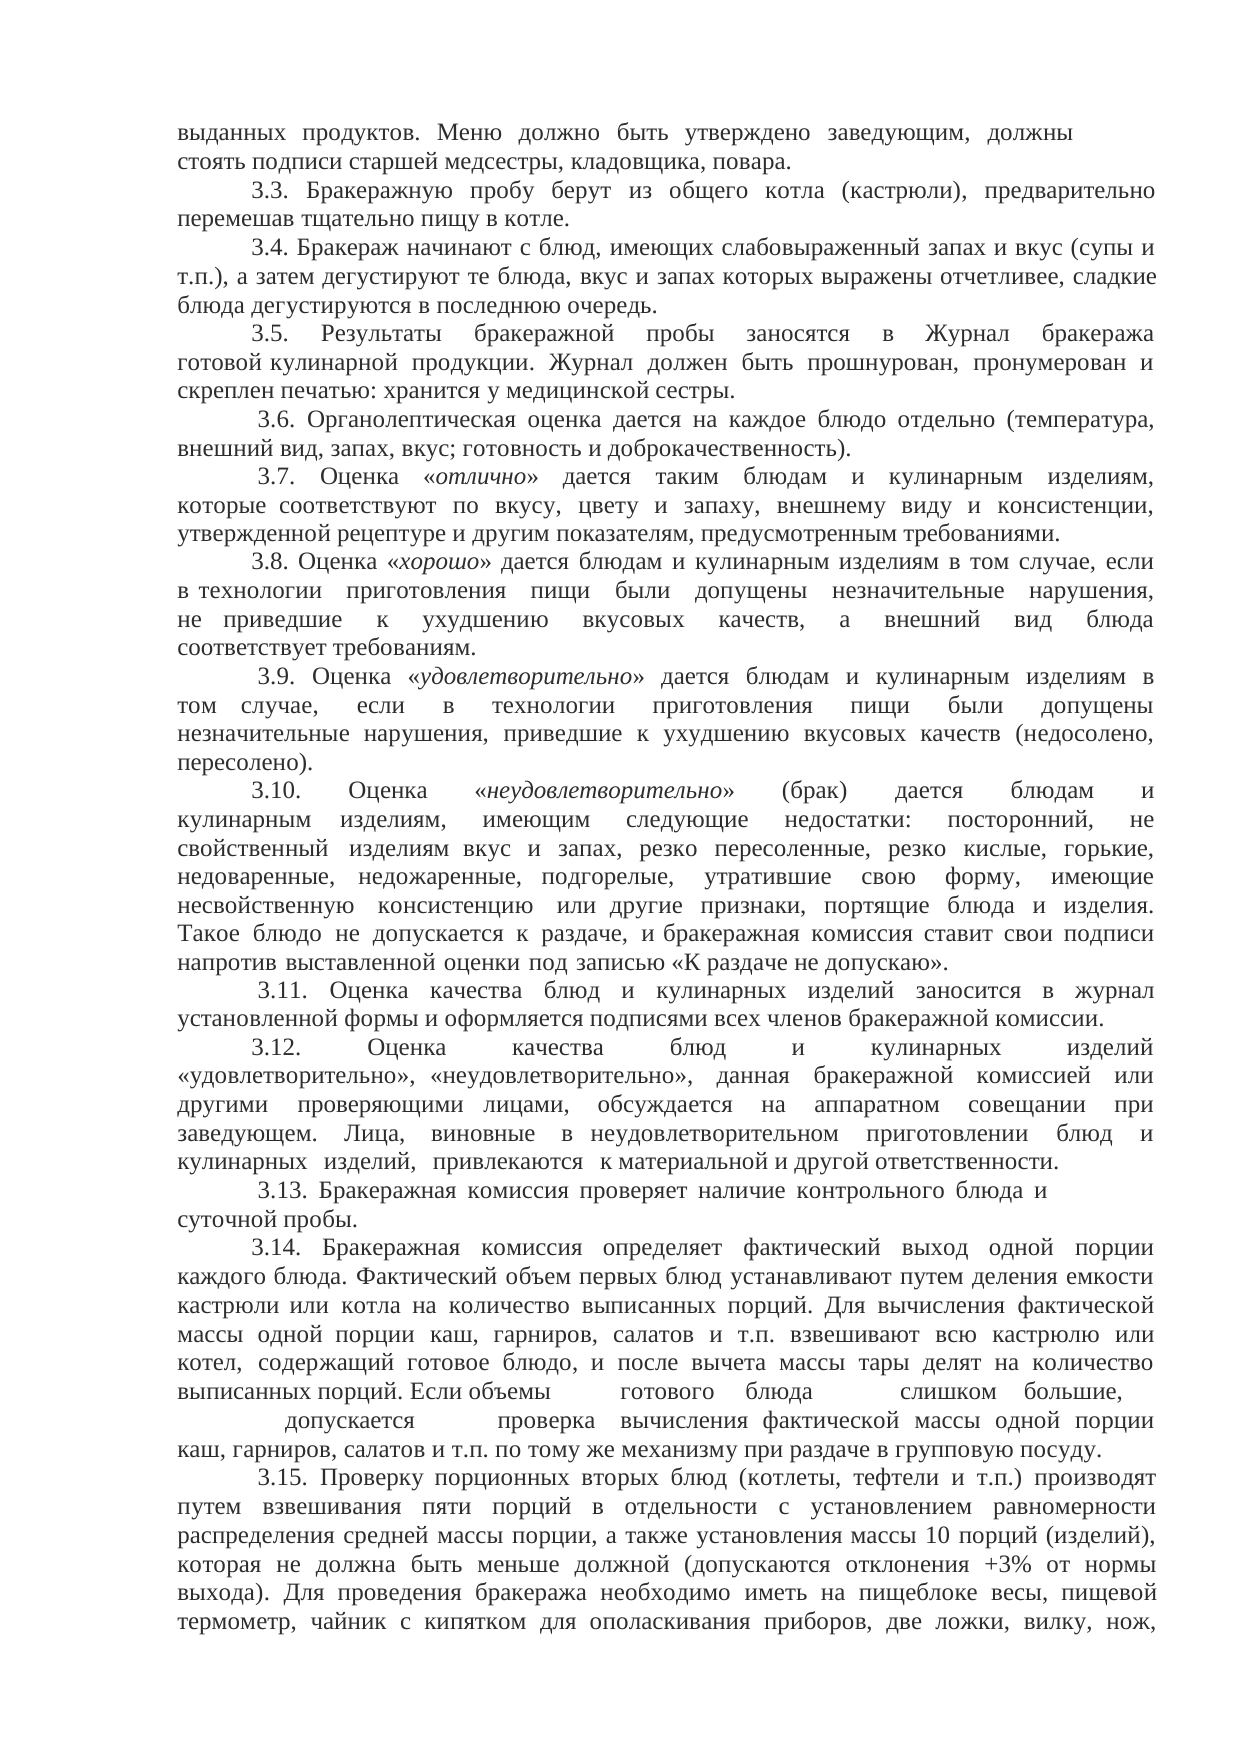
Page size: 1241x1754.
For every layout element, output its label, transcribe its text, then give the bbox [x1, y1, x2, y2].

text 3.13. Бракеражная комиссия проверяет наличие контрольного блюда и суточной пробы. [177, 1175, 1158, 1232]
text 3.15. Проверку порционных вторых блюд (котлеты, тефтели и т.п.) производят путем взвешивания пяти порций в отдельности с установлением равномерности распределения средней массы порции, а также установления массы 10 порций (изделий), которая не должна быть меньше должной (допускаются отклонения +3% от нормы выхода). Для проведения бракеража необходимо иметь на пищеблоке весы, пищевой термометр, чайник с кипятком для ополаскивания приборов, две ложки, вилку, нож, [177, 1462, 1157, 1635]
text 3.7. Оценка «отлично» дается таким блюдам и кулинарным изделиям, которые соответствуют по вкусу, цвету и запаху, внешнему виду и консистенции, утвержденной рецептуре и другим показателям, предусмотренным требованиями. [177, 461, 1154, 547]
text выданных продуктов. Меню должно быть утверждено заведующим, должны стоять подписи старшей медсестры, кладовщика, повара. [177, 117, 1157, 175]
text 3.6. Органолептическая оценка дается на каждое блюдо отдельно (температура, внешний вид, запах, вкус; готовность и доброкачественность). [177, 404, 1157, 461]
text 3.3. Бракеражную пробу берут из общего котла (кастрюли), предварительно перемешав тщательно пищу в котле. [177, 175, 1157, 232]
text 3.14. Бракеражная комиссия определяет фактический выход одной порции каждого блюда. Фактический объем первых блюд устанавливают путем деления емкости кастрюли или котла на количество выписанных порций. Для вычисления фактической массы одной порции каш, гарниров, салатов и т.п. взвешивают всю кастрюлю или котел, содержащий готовое блюдо, и после вычета массы тары делят на количество выписанных порций. Если объемы готового блюда слишком большие, допускается проверка вычисления фактической массы одной порции каш, гарниров, салатов и т.п. по тому же механизму при раздаче в групповую посуду. [177, 1232, 1154, 1462]
text 3.8. Оценка «хорошо» дается блюдам и кулинарным изделиям в том случае, если в технологии приготовления пищи были допущены незначительные нарушения, не приведшие к ухудшению вкусовых качеств, а внешний вид блюда соответствует требованиям. [177, 547, 1154, 661]
text 3.5. Результаты бракеражной пробы заносятся в Журнал бракеража готовой кулинарной продукции. Журнал должен быть прошнурован, пронумерован и скреплен печатью: хранится у медицинской сестры. [177, 318, 1154, 404]
text 3.9. Оценка «удовлетворительно» дается блюдам и кулинарным изделиям в том случае, если в технологии приготовления пищи были допущены незначительные нарушения, приведшие к ухудшению вкусовых качеств (недосолено, пересолено). [177, 661, 1154, 776]
text 3.10. Оценка «неудовлетворительно» (брак) дается блюдам и кулинарным изделиям, имеющим следующие недостатки: посторонний, не свойственный изделиям вкус и запах, резко пересоленные, резко кислые, горькие, недоваренные, недожаренные, подгорелые, утратившие свою форму, имеющие несвойственную консистенцию или другие признаки, портящие блюда и изделия. Такое блюдо не допускается к раздаче, и бракеражная комиссия ставит свои подписи напротив выставленной оценки под записью «К раздаче не допускаю». [177, 776, 1154, 976]
text 3.11. Оценка качества блюд и кулинарных изделий заносится в журнал установленной формы и оформляется подписями всех членов бракеражной комиссии. [177, 976, 1157, 1032]
text 3.4. Бракераж начинают с блюд, имеющих слабовыраженный запах и вкус (супы и т.п.), а затем дегустируют те блюда, вкус и запах которых выражены отчетливее, сладкие блюда дегустируются в последнюю очередь. [177, 232, 1157, 318]
text 3.12. Оценка качества блюд и кулинарных изделий «удовлетворительно», «неудовлетворительно», данная бракеражной комиссией или другими проверяющими лицами, обсуждается на аппаратном совещании при заведующем. Лица, виновные в неудовлетворительном приготовлении блюд и кулинарных изделий, привлекаются к материальной и другой ответственности. [177, 1032, 1154, 1175]
